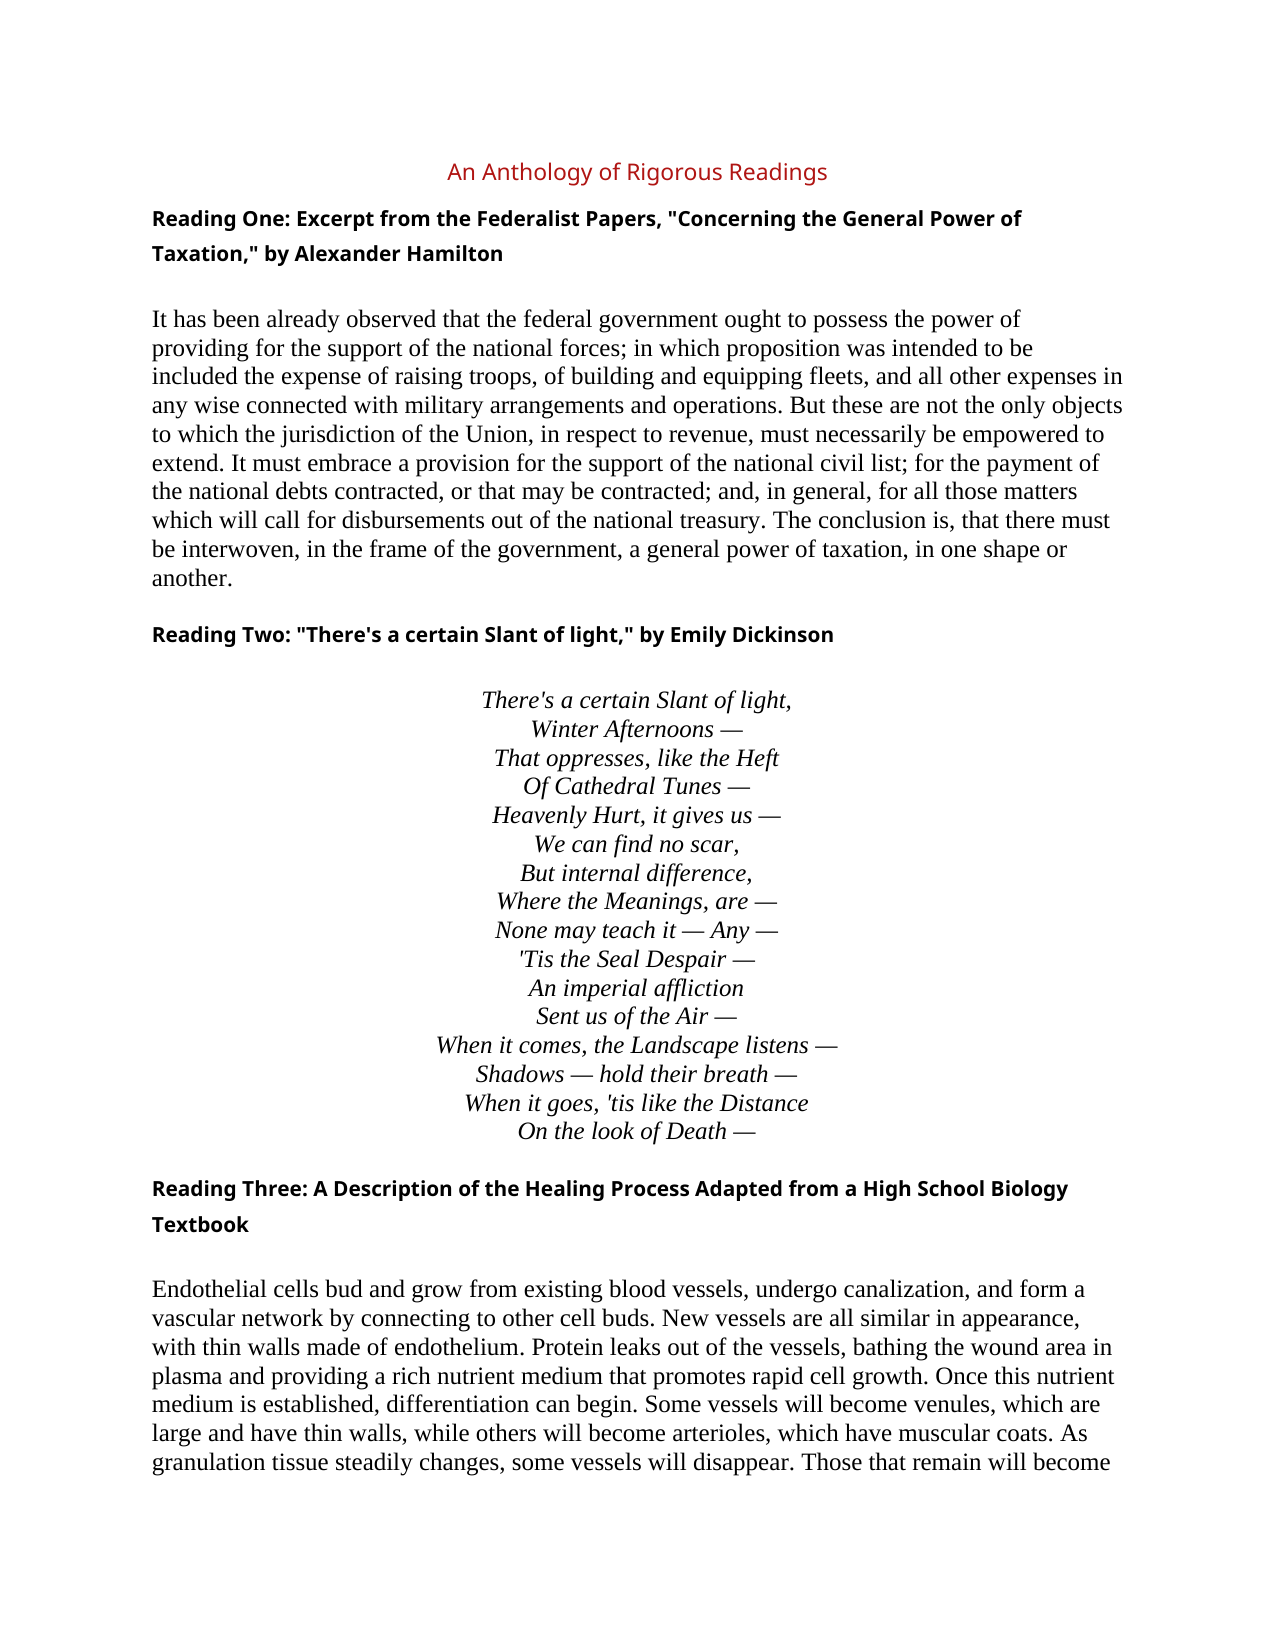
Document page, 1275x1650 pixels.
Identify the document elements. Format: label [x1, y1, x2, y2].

table_header [150, 150, 1125, 1477]
